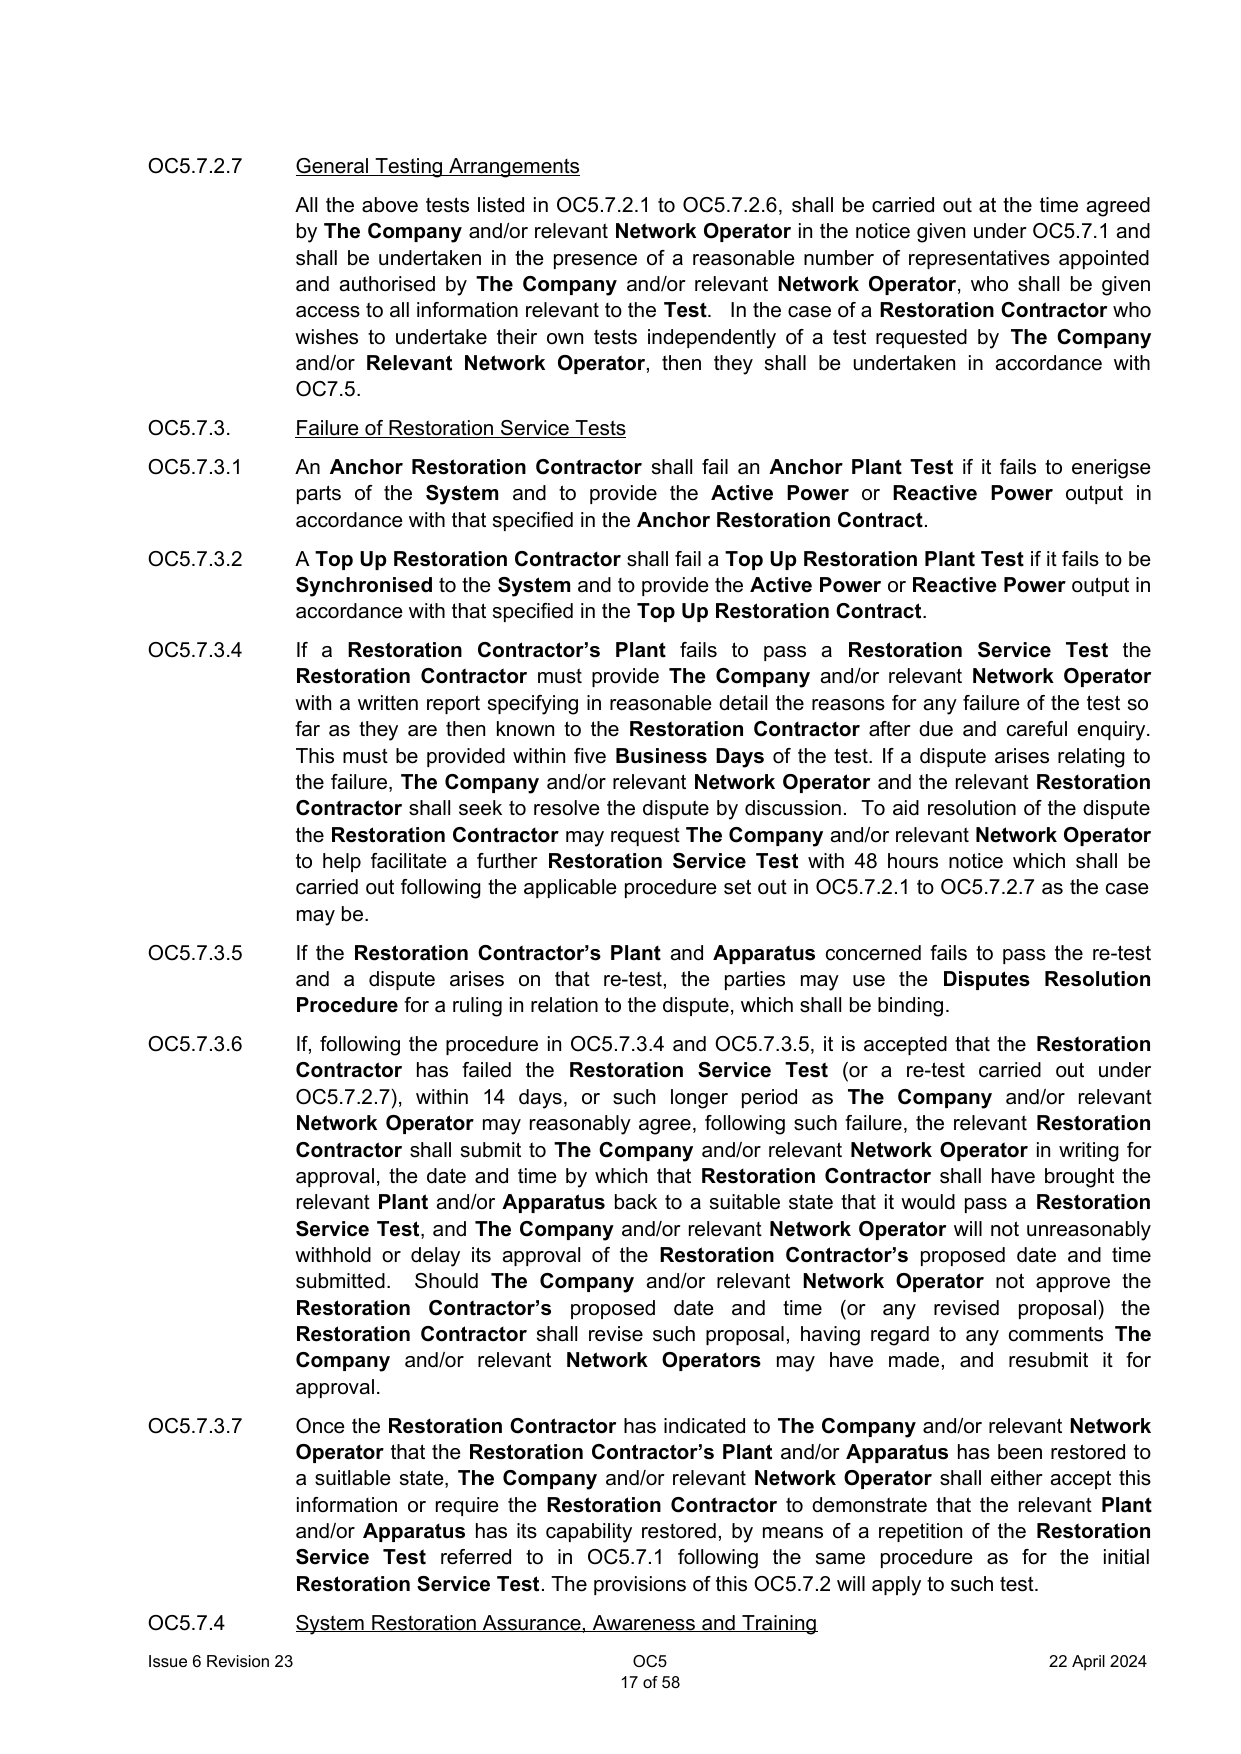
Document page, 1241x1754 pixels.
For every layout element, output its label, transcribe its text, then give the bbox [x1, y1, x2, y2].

text OC5.7.3.1 An Anchor Restoration Contractor shall fail an Anchor Plant Test if it fails to enerigse parts of the System and to provide the Active Power or Reactive Power output in accordance with that specified in the Anchor Restoration Contract. [148, 455, 1152, 532]
text OC5.7.3.6 If, following the procedure in OC5.7.3.4 and OC5.7.3.5, it is accepted that the Restoration Contractor has failed the Restoration Service Test (or a re-test carried out under OC5.7.2.7), within 14 days, or such longer period as The Company and/or relevant Network Operator may reasonably agree, following such failure, the relevant Restoration Contractor shall submit to The Company and/or relevant Network Operator in writing for approval, the date and time by which that Restoration Contractor shall have brought the relevant Plant and/or Apparatus back to a suitable state that it would pass a Restoration Service Test, and The Company and/or relevant Network Operator will not unreasonably withhold or delay its approval of the Restoration Contractor’s proposed date and time submitted. Should The Company and/or relevant Network Operator not approve the Restoration Contractor’s proposed date and time (or any revised proposal) the Restoration Contractor shall revise such proposal, having regard to any comments The Company and/or relevant Network Operators may have made, and resubmit it for approval. [148, 1032, 1152, 1398]
text OC5.7.3.7 Once the Restoration Contractor has indicated to The Company and/or relevant Network Operator that the Restoration Contractor’s Plant and/or Apparatus has been restored to a suitlable state, The Company and/or relevant Network Operator shall either accept this information or require the Restoration Contractor to demonstrate that the relevant Plant and/or Apparatus has its capability restored, by means of a repetition of the Restoration Service Test referred to in OC5.7.1 following the same procedure as for the initial Restoration Service Test. The provisions of this OC5.7.2 will apply to such test. [148, 1413, 1152, 1596]
text OC5.7.3.5 If the Restoration Contractor’s Plant and Apparatus concerned fails to pass the re-test and a dispute arises on that re-test, the parties may use the Disputes Resolution Procedure for a ruling in relation to the dispute, which shall be binding. [148, 940, 1152, 1017]
text All the above tests listed in OC5.7.2.1 to OC5.7.2.6, shall be carried out at the time agreed by The Company and/or relevant Network Operator in the notice given under OC5.7.1 and shall be undertaken in the presence of a reasonable number of representatives appointed and authorised by The Company and/or relevant Network Operator, who shall be given access to all information relevant to the Test. In the case of a Restoration Contractor who wishes to undertake their own tests independently of a test requested by The Company and/or Relevant Network Operator, then they shall be undertaken in accordance with OC7.5. [148, 193, 1152, 401]
text OC5.7.3.4 If a Restoration Contractor’s Plant fails to pass a Restoration Service Test the Restoration Contractor must provide The Company and/or relevant Network Operator with a written report specifying in reasonable detail the reasons for any failure of the test so far as they are then known to the Restoration Contractor after due and careful enquiry. This must be provided within five Business Days of the test. If a dispute arises relating to the failure, The Company and/or relevant Network Operator and the relevant Restoration Contractor shall seek to resolve the dispute by discussion. To aid resolution of the dispute the Restoration Contractor may request The Company and/or relevant Network Operator to help facilitate a further Restoration Service Test with 48 hours notice which shall be carried out following the applicable procedure set out in OC5.7.2.1 to OC5.7.2.7 as the case may be. [148, 638, 1152, 926]
text OC5.7.4 System Restoration Assurance, Awareness and Training [148, 1610, 1152, 1634]
text OC5.7.3. Failure of Restoration Service Tests [148, 416, 1152, 440]
text OC5.7.3.2 A Top Up Restoration Contractor shall fail a Top Up Restoration Plant Test if it fails to be Synchronised to the System and to provide the Active Power or Reactive Power output in accordance with that specified in the Top Up Restoration Contract. [148, 546, 1152, 623]
text OC5.7.2.7 General Testing Arrangements [148, 154, 1152, 178]
